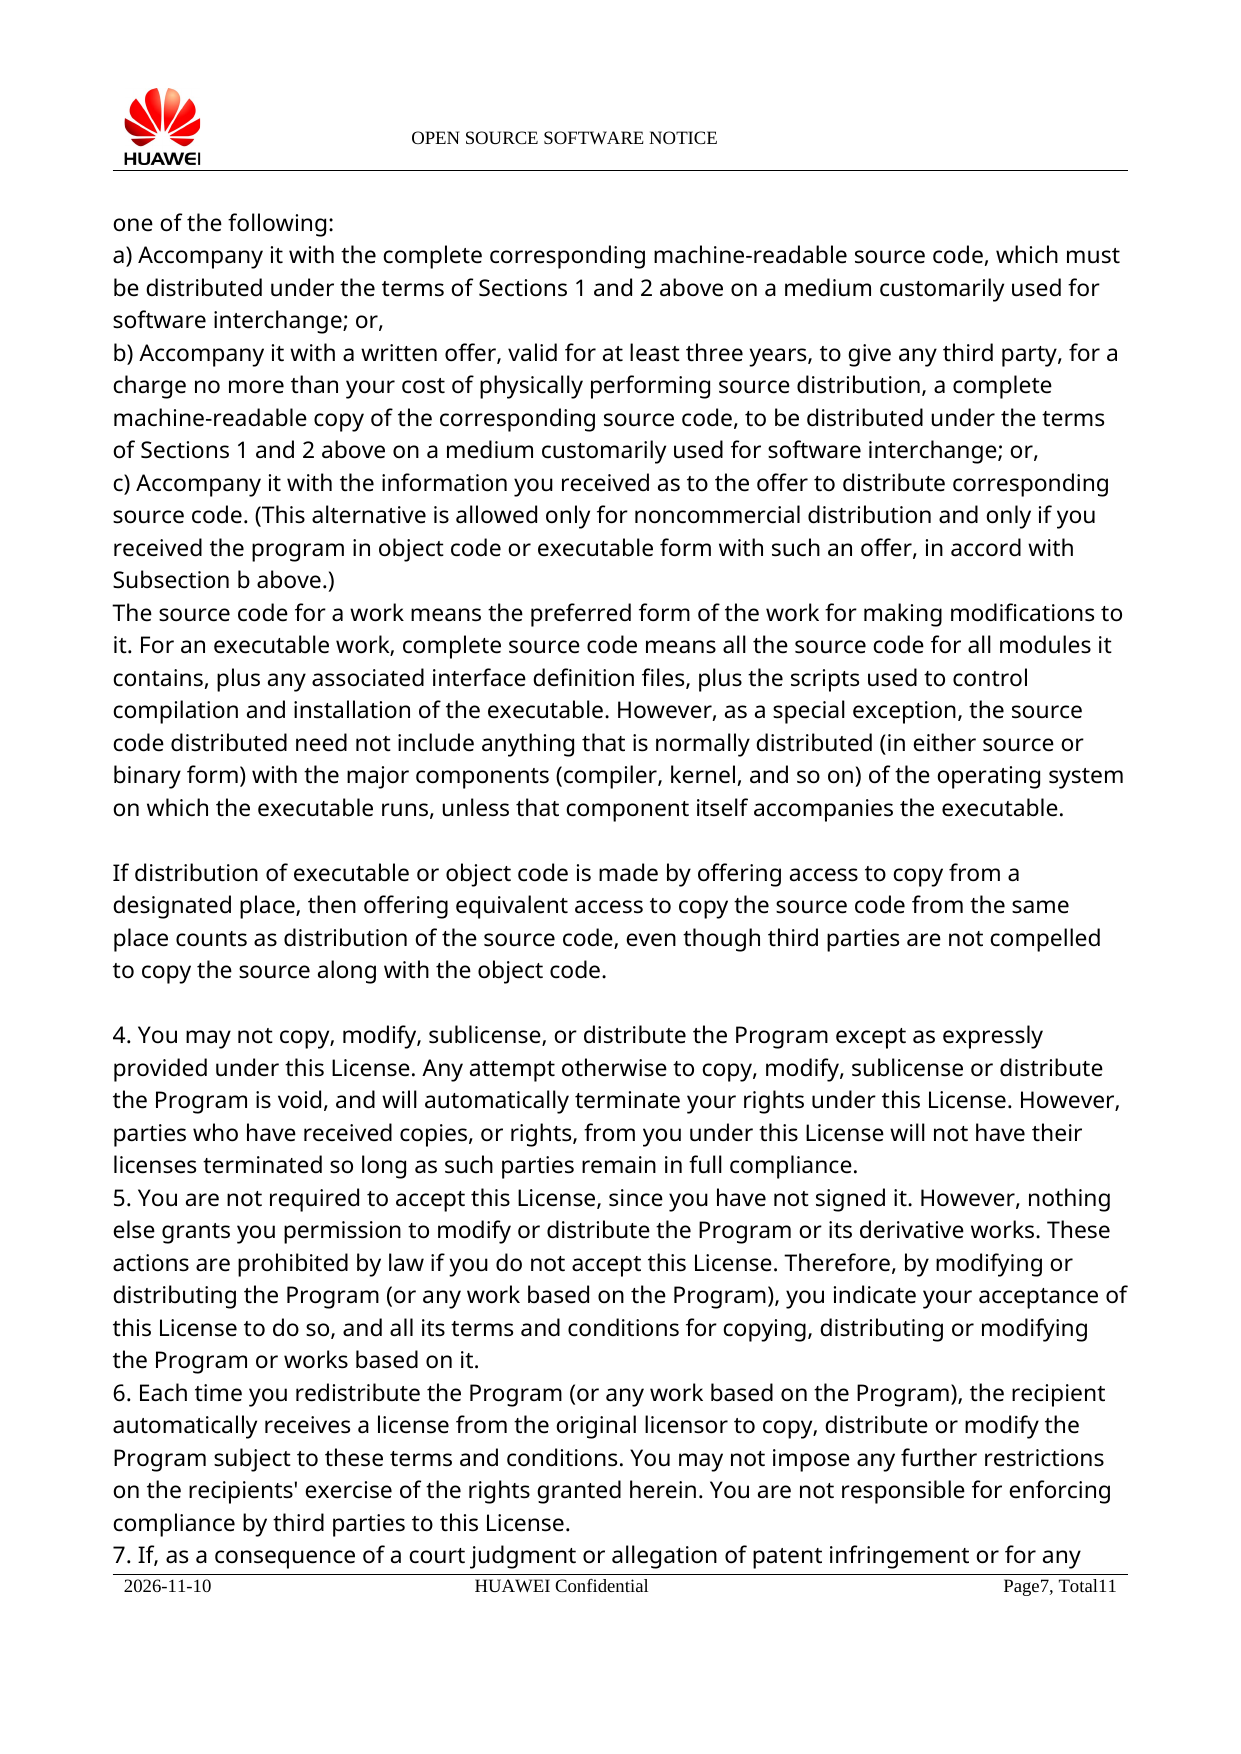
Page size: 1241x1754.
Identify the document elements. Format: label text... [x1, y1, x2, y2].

picture [124, 88, 201, 165]
text b) Accompany it with a written offer, valid for at least three years, to give any third party, for a charge no more than your cost of physically performing source distribution, a complete machine-readable copy of the corresponding source code, to be distributed under the terms of Sections 1 and 2 above on a medium customarily used for software interchange; or, [112, 336, 1128, 466]
text 6. Each time you redistribute the Program (or any work based on the Program), the recipient automatically receives a license from the original licensor to copy, distribute or modify the Program subject to these terms and conditions. You may not impose any further restrictions on the recipients' exercise of the rights granted herein. You are not responsible for enforcing compliance by third parties to this License. [112, 1376, 1128, 1539]
text If distribution of executable or object code is made by offering access to copy from a designated place, then offering equivalent access to copy the source code from the same place counts as distribution of the source code, even though third parties are not compelled to copy the source along with the object code. [112, 856, 1128, 986]
text 5. You are not required to accept this License, since you have not signed it. However, nothing else grants you permission to modify or distribute the Program or its derivative works. These actions are prohibited by law if you do not accept this License. Therefore, by modifying or distributing the Program (or any work based on the Program), you indicate your acceptance of this License to do so, and all its terms and conditions for copying, distributing or modifying the Program or works based on it. [112, 1181, 1128, 1376]
text 4. You may not copy, modify, sublicense, or distribute the Program except as expressly provided under this License. Any attempt otherwise to copy, modify, sublicense or distribute the Program is void, and will automatically terminate your rights under this License. However, parties who have received copies, or rights, from you under this License will not have their licenses terminated so long as such parties remain in full compliance. [112, 1019, 1128, 1181]
text The source code for a work means the preferred form of the work for making modifications to it. For an executable work, complete source code means all the source code for all modules it contains, plus any associated interface definition files, plus the scripts used to control compilation and installation of the executable. However, as a special exception, the source code distributed need not include anything that is normally distributed (in either source or binary form) with the major components (compiler, kernel, and so on) of the operating system on which the executable runs, unless that component itself accompanies the executable. [112, 596, 1128, 824]
text c) Accompany it with the information you received as to the offer to distribute corresponding source code. (This alternative is allowed only for noncommercial distribution and only if you received the program in object code or executable form with such an offer, in accord with Subsection b above.) [112, 466, 1128, 596]
text a) Accompany it with the complete corresponding machine-readable source code, which must be distributed under the terms of Sections 1 and 2 above on a medium customarily used for software interchange; or, [112, 239, 1128, 336]
